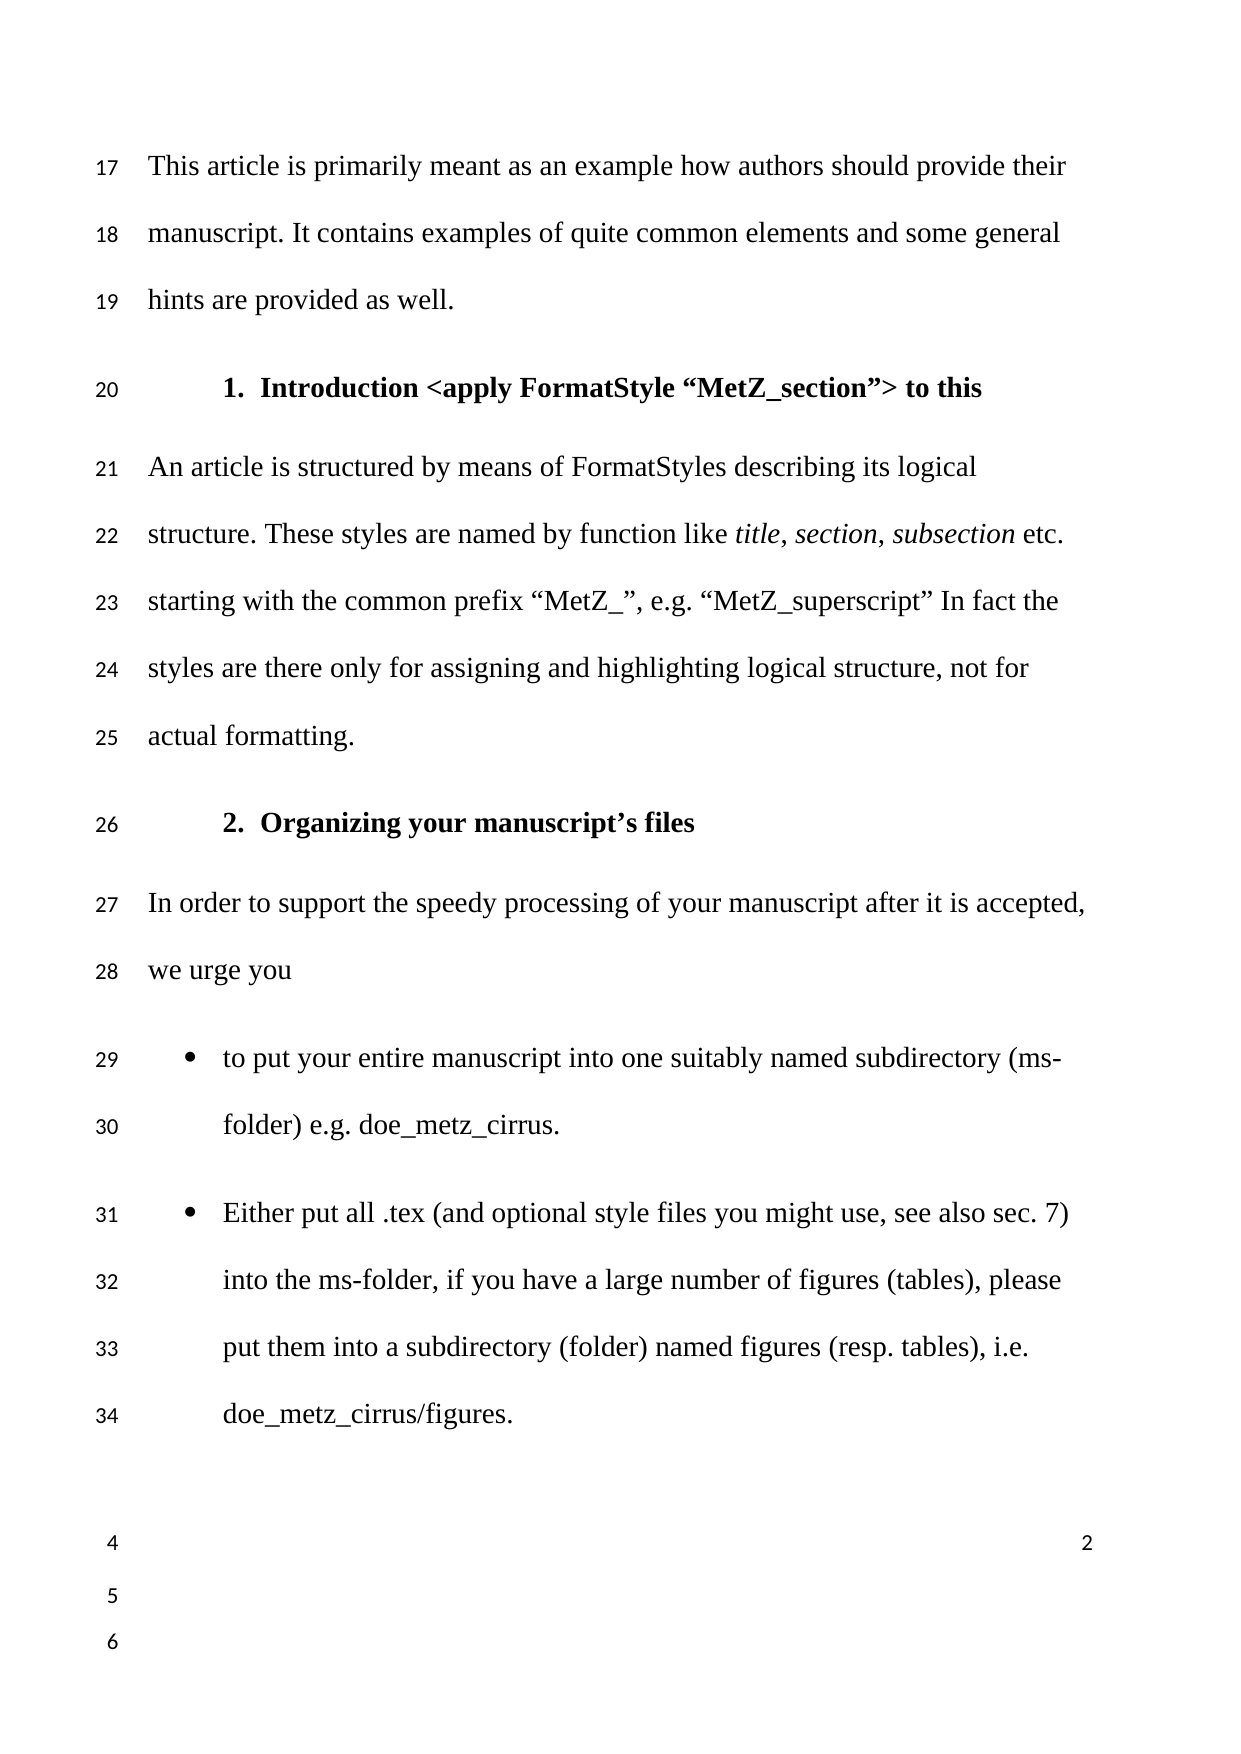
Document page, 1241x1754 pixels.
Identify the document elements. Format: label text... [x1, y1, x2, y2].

list Introduction <apply FormatStyle “MetZ_section”> to this [222, 370, 1092, 403]
list Organizing your manuscript’s files [222, 806, 1092, 839]
list to put your entire manuscript into one suitably named subdirectory (ms-folder) e.g. doe_metz_cirrus. [185, 1040, 1092, 1141]
list Either put all .tex (and optional style files you might use, see also sec. 7) into the ms-folder, if you have a large number of figures (tables), please put them into a subdirectory (folder) named figures (resp. tables), i.e. doe_metz_cirrus/figures. [185, 1195, 1092, 1430]
text This article is primarily meant as an example how authors should provide their manuscript. It contains examples of quite common elements and some general hints are provided as well. [148, 148, 1092, 315]
text In order to support the speedy processing of your manuscript after it is accepted, we urge you [148, 885, 1092, 986]
text An article is structured by means of FormatStyles describing its logical structure. These styles are named by function like title, section, subsection etc. starting with the common prefix “MetZ_”, e.g. “MetZ_superscript” In fact the styles are there only for assigning and highlighting logical structure, not for actual formatting. [148, 449, 1092, 751]
